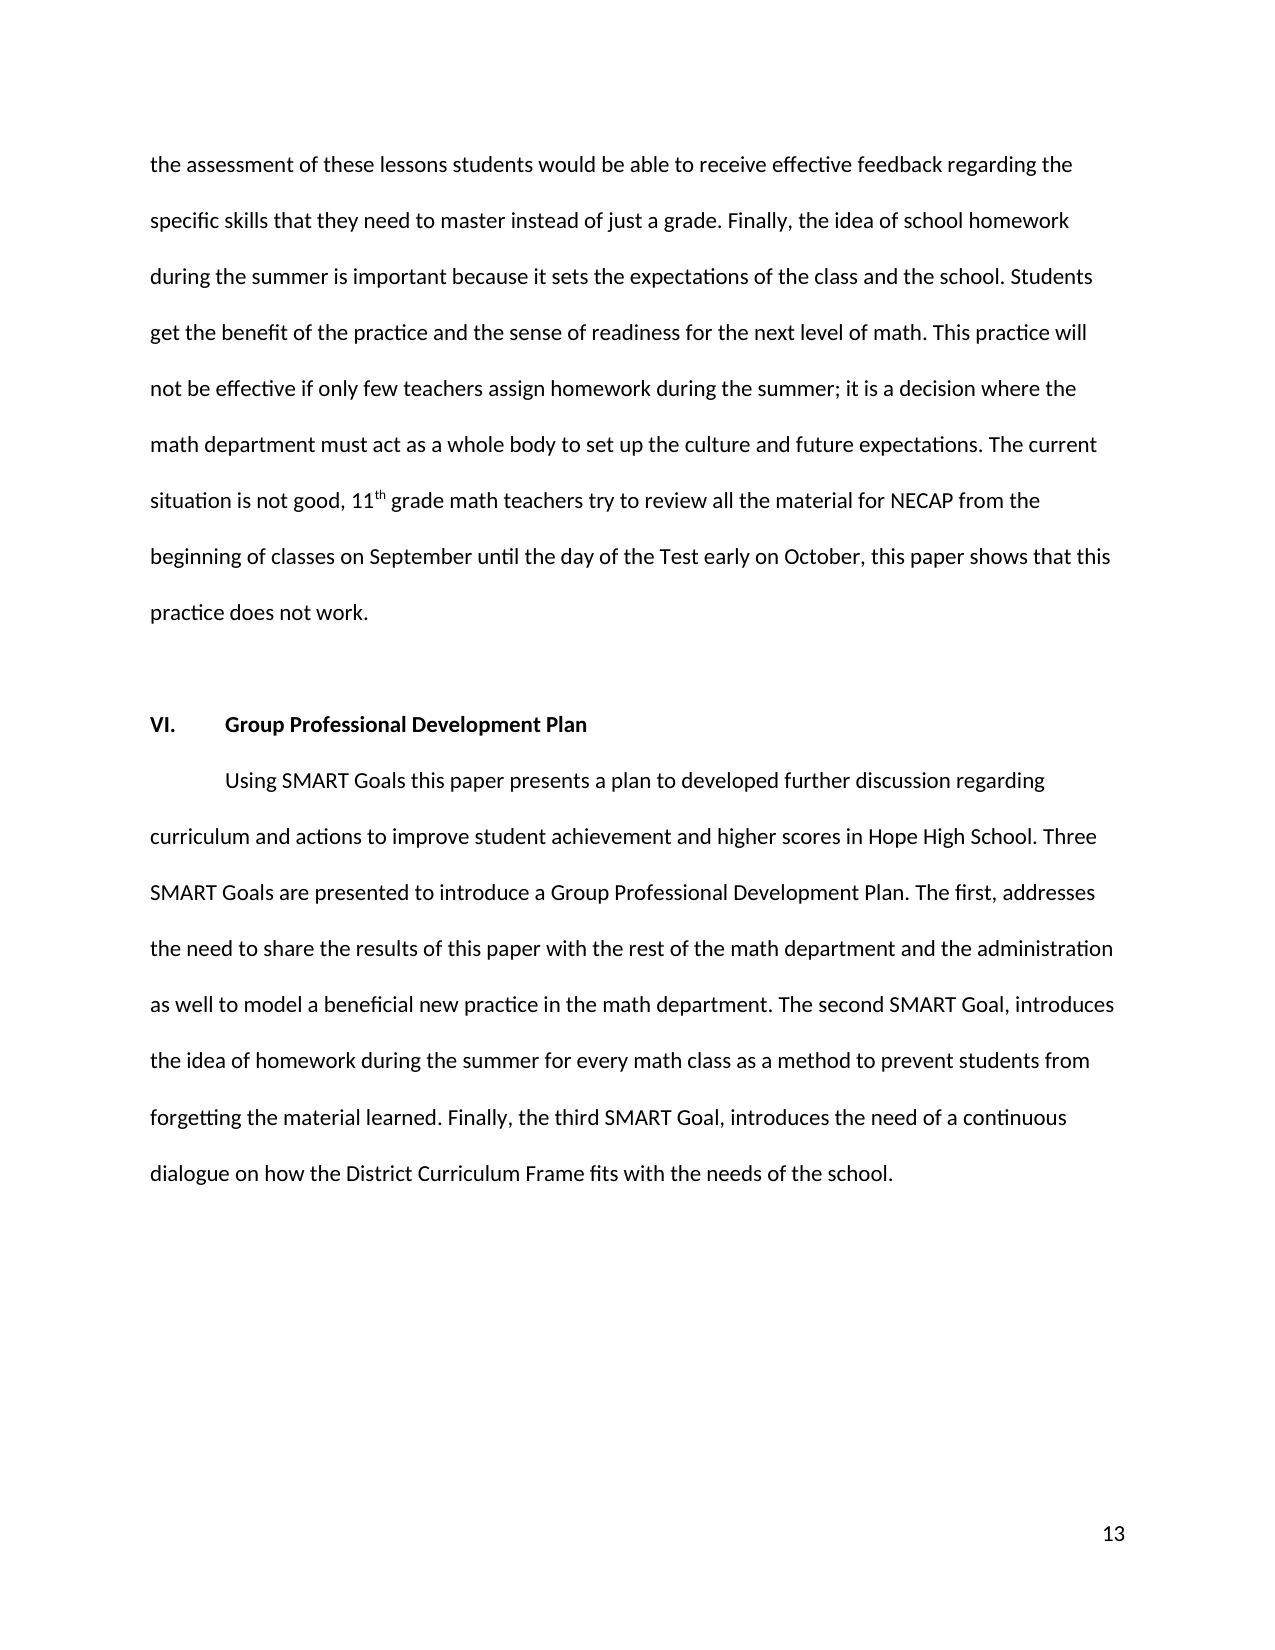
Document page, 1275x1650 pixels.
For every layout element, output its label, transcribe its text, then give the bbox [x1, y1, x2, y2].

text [150, 150, 1125, 626]
list Group Professional Development Plan [150, 710, 1125, 738]
text Using SMART Goals this paper presents a plan to developed further discussion regarding curriculum and actions to improve student achievement and higher scores in Hope High School. Three SMART Goals are presented to introduce a Group Professional Development Plan. The first, addresses the need to share the results of this paper with the rest of the math department and the administration as well to model a beneficial new practice in the math department. The second SMART Goal, introduces the idea of homework during the summer for every math class as a method to prevent students from forgetting the material learned. Finally, the third SMART Goal, introduces the need of a continuous dialogue on how the District Curriculum Frame fits with the needs of the school. [150, 766, 1125, 1187]
